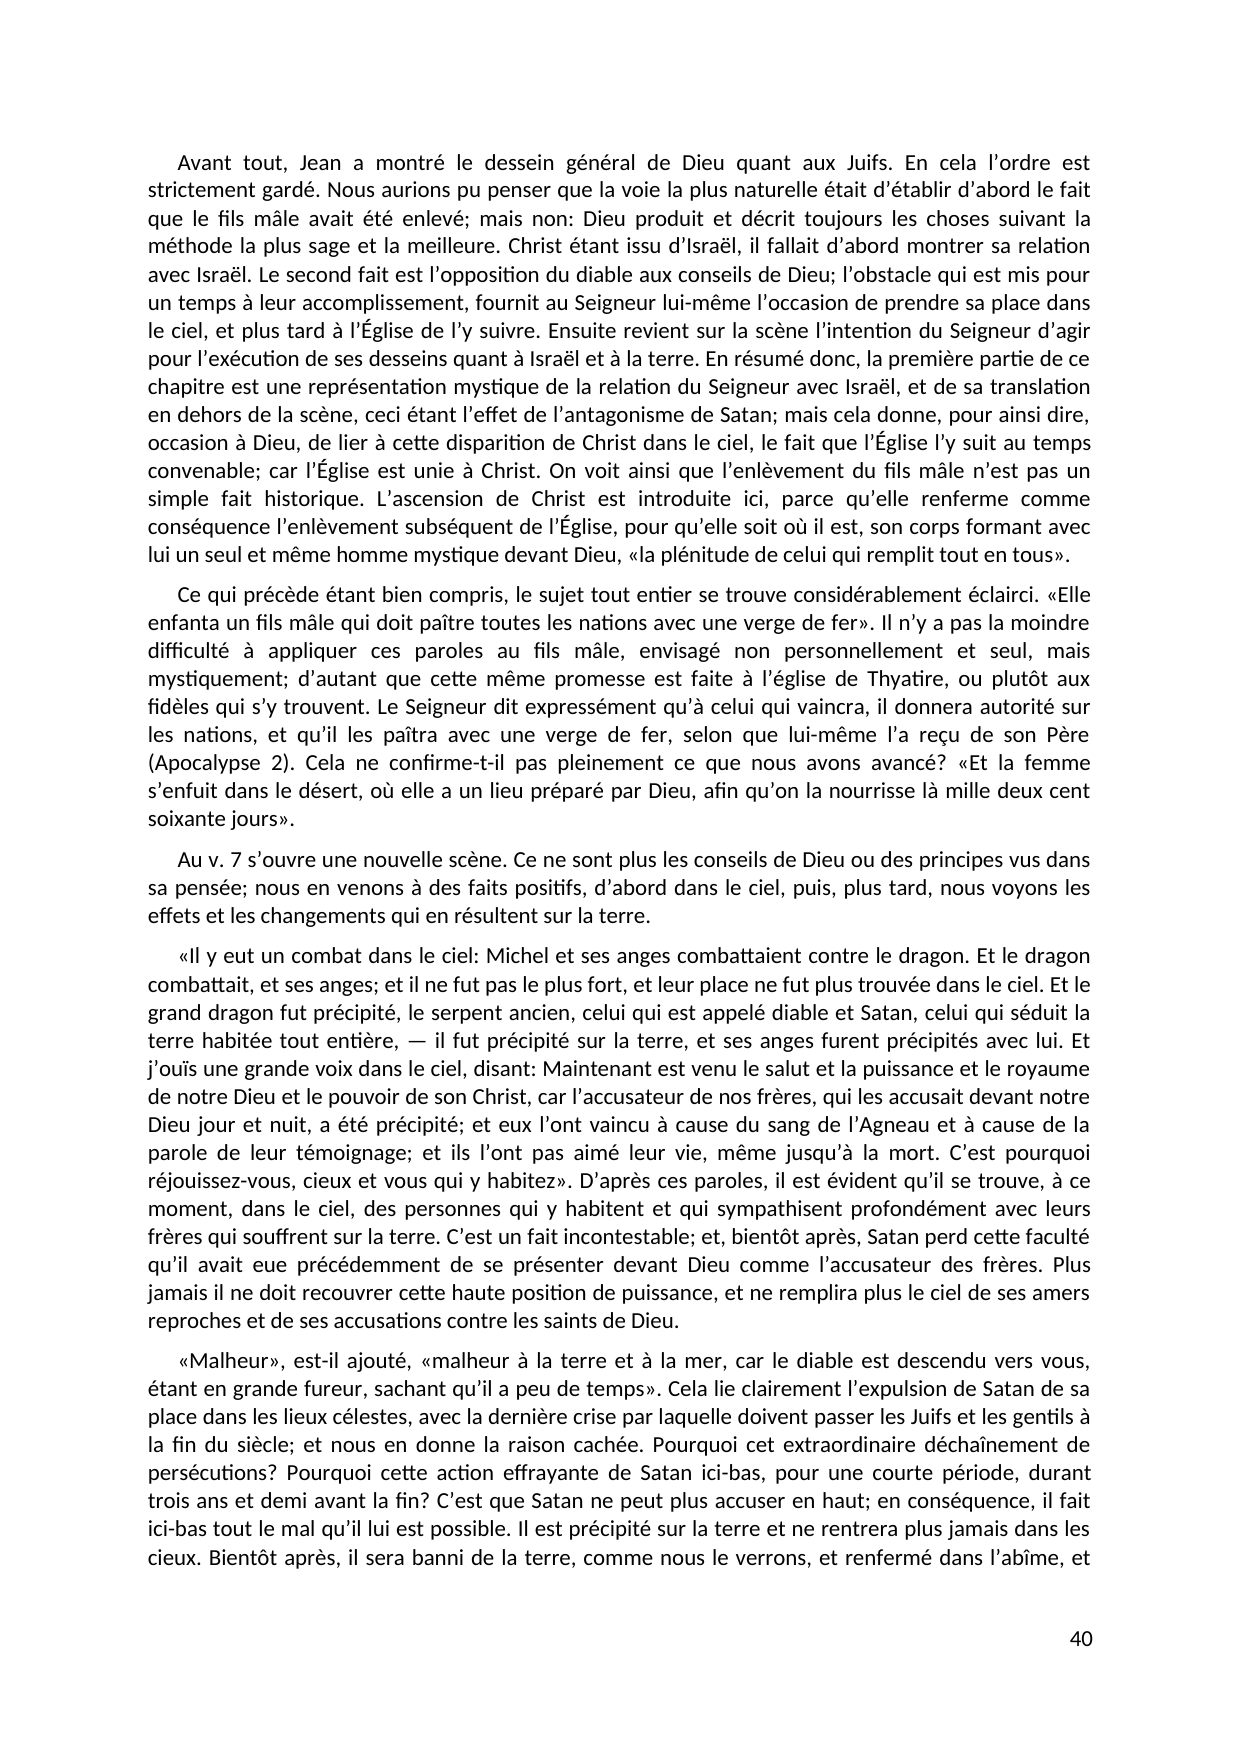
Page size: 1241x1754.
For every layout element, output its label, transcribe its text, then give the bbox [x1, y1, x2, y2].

text Au v. 7 s’ouvre une nouvelle scène. Ce ne sont plus les conseils de Dieu ou des principes vus dans sa pensée; nous en venons à des faits positifs, d’abord dans le ciel, puis, plus tard, nous voyons les effets et les changements qui en résultent sur la terre. [148, 845, 1093, 929]
text Avant tout, Jean a montré le dessein général de Dieu quant aux Juifs. En cela l’ordre est strictement gardé. Nous aurions pu penser que la voie la plus naturelle était d’établir d’abord le fait que le fils mâle avait été enlevé; mais non: Dieu produit et décrit toujours les choses suivant la méthode la plus sage et la meilleure. Christ étant issu d’Israël, il fallait d’abord montrer sa relation avec Israël. Le second fait est l’opposition du diable aux conseils de Dieu; l’obstacle qui est mis pour un temps à leur accomplissement, fournit au Seigneur lui-même l’occasion de prendre sa place dans le ciel, et plus tard à l’Église de l’y suivre. Ensuite revient sur la scène l’intention du Seigneur d’agir pour l’exécution de ses desseins quant à Israël et à la terre. En résumé donc, la première partie de ce chapitre est une représentation mystique de la relation du Seigneur avec Israël, et de sa translation en dehors de la scène, ceci étant l’effet de l’antagonisme de Satan; mais cela donne, pour ainsi dire, occasion à Dieu, de lier à cette disparition de Christ dans le ciel, le fait que l’Église l’y suit au temps convenable; car l’Église est unie à Christ. On voit ainsi que l’enlèvement du fils mâle n’est pas un simple fait historique. L’ascension de Christ est introduite ici, parce qu’elle renferme comme conséquence l’enlèvement subséquent de l’Église, pour qu’elle soit où il est, son corps formant avec lui un seul et même homme mystique devant Dieu, «la plénitude de celui qui remplit tout en tous». [148, 148, 1093, 568]
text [148, 1346, 1093, 1571]
text «Il y eut un combat dans le ciel: Michel et ses anges combattaient contre le dragon. Et le dragon combattait, et ses anges; et il ne fut pas le plus fort, et leur place ne fut plus trouvée dans le ciel. Et le grand dragon fut précipité, le serpent ancien, celui qui est appelé diable et Satan, celui qui séduit la terre habitée tout entière, — il fut précipité sur la terre, et ses anges furent précipités avec lui. Et j’ouïs une grande voix dans le ciel, disant: Maintenant est venu le salut et la puissance et le royaume de notre Dieu et le pouvoir de son Christ, car l’accusateur de nos frères, qui les accusait devant notre Dieu jour et nuit, a été précipité; et eux l’ont vaincu à cause du sang de l’Agneau et à cause de la parole de leur témoignage; et ils l’ont pas aimé leur vie, même jusqu’à la mort. C’est pourquoi réjouissez-vous, cieux et vous qui y habitez». D’après ces paroles, il est évident qu’il se trouve, à ce moment, dans le ciel, des personnes qui y habitent et qui sympathisent profondément avec leurs frères qui souffrent sur la terre. C’est un fait incontestable; et, bientôt après, Satan perd cette faculté qu’il avait eue précédemment de se présenter devant Dieu comme l’accusateur des frères. Plus jamais il ne doit recouvrer cette haute position de puissance, et ne remplira plus le ciel de ses amers reproches et de ses accusations contre les saints de Dieu. [148, 942, 1093, 1334]
text Ce qui précède étant bien compris, le sujet tout entier se trouve considérablement éclairci. «Elle enfanta un fils mâle qui doit paître toutes les nations avec une verge de fer». Il n’y a pas la moindre difficulté à appliquer ces paroles au fils mâle, envisagé non personnellement et seul, mais mystiquement; d’autant que cette même promesse est faite à l’église de Thyatire, ou plutôt aux fidèles qui s’y trouvent. Le Seigneur dit expressément qu’à celui qui vaincra, il donnera autorité sur les nations, et qu’il les paîtra avec une verge de fer, selon que lui-même l’a reçu de son Père (Apocalypse 2). Cela ne confirme-t-il pas pleinement ce que nous avons avancé? «Et la femme s’enfuit dans le désert, où elle a un lieu préparé par Dieu, afin qu’on la nourrisse là mille deux cent soixante jours». [148, 580, 1093, 833]
